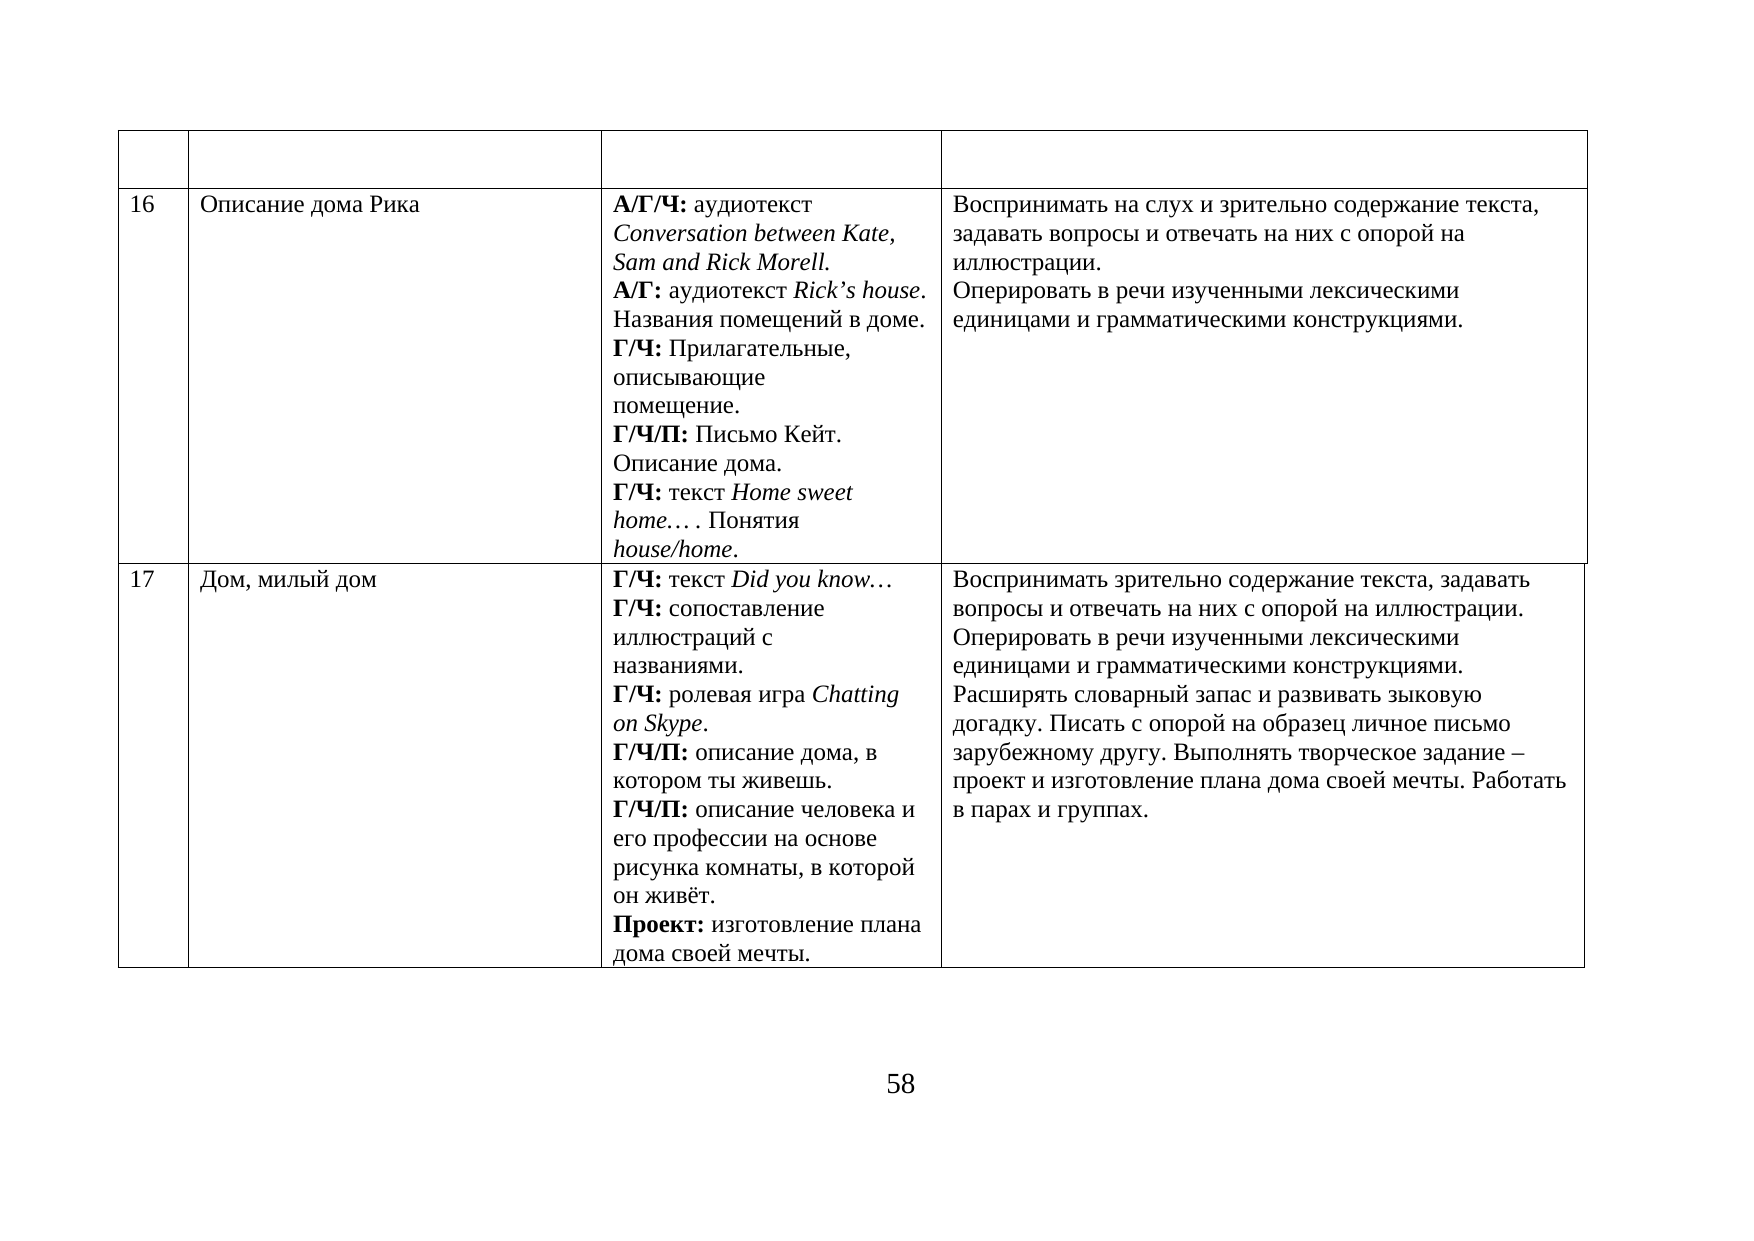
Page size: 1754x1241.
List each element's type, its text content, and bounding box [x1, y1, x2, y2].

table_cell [942, 131, 1587, 188]
table_cell Г/Ч: текст Did you know… Г/Ч: сопоставление иллюстраций с названиями. Г/Ч: ролевая игра Chatting on Skype. Г/Ч/П: описание дома, в котором ты живешь. Г/Ч/П: описание человека и его профессии на основе рисунка комнаты, в которой он живёт. Проект: изготовление плана дома своей мечты. [602, 564, 941, 967]
table_cell 16 [119, 189, 188, 563]
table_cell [602, 131, 941, 188]
table_cell Дом, милый дом [189, 564, 601, 967]
table_cell Воспринимать на слух и зрительно содержание текста, задавать вопросы и отвечать на них с опорой на иллюстрации. Оперировать в речи изученными лексическими единицами и грамматическими конструкциями. [942, 189, 1587, 563]
table_cell 15 [119, 131, 188, 188]
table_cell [189, 131, 601, 188]
table_cell Воспринимать зрительно содержание текста, задавать вопросы и отвечать на них с опорой на иллюстрации. Оперировать в речи изученными лексическими единицами и грамматическими конструкциями. Расширять словарный запас и развивать зыковую догадку. Писать с опорой на образец личное письмо зарубежному другу. Выполнять творческое задание – проект и изготовление плана дома своей мечты. Работать в парах и группах. [942, 564, 1584, 967]
table_cell Описание дома Рика [189, 189, 601, 563]
table_cell А/Г/Ч: аудиотекст Conversation between Kate, Sam and Rick Morell. А/Г: аудиотекст Rick’s house. Названия помещений в доме. Г/Ч: Прилагательные, описывающие помещение. Г/Ч/П: Письмо Кейт. Описание дома. Г/Ч: текст Home sweet home… . Понятия house/home. [602, 189, 941, 563]
table_cell 17 [119, 564, 188, 967]
